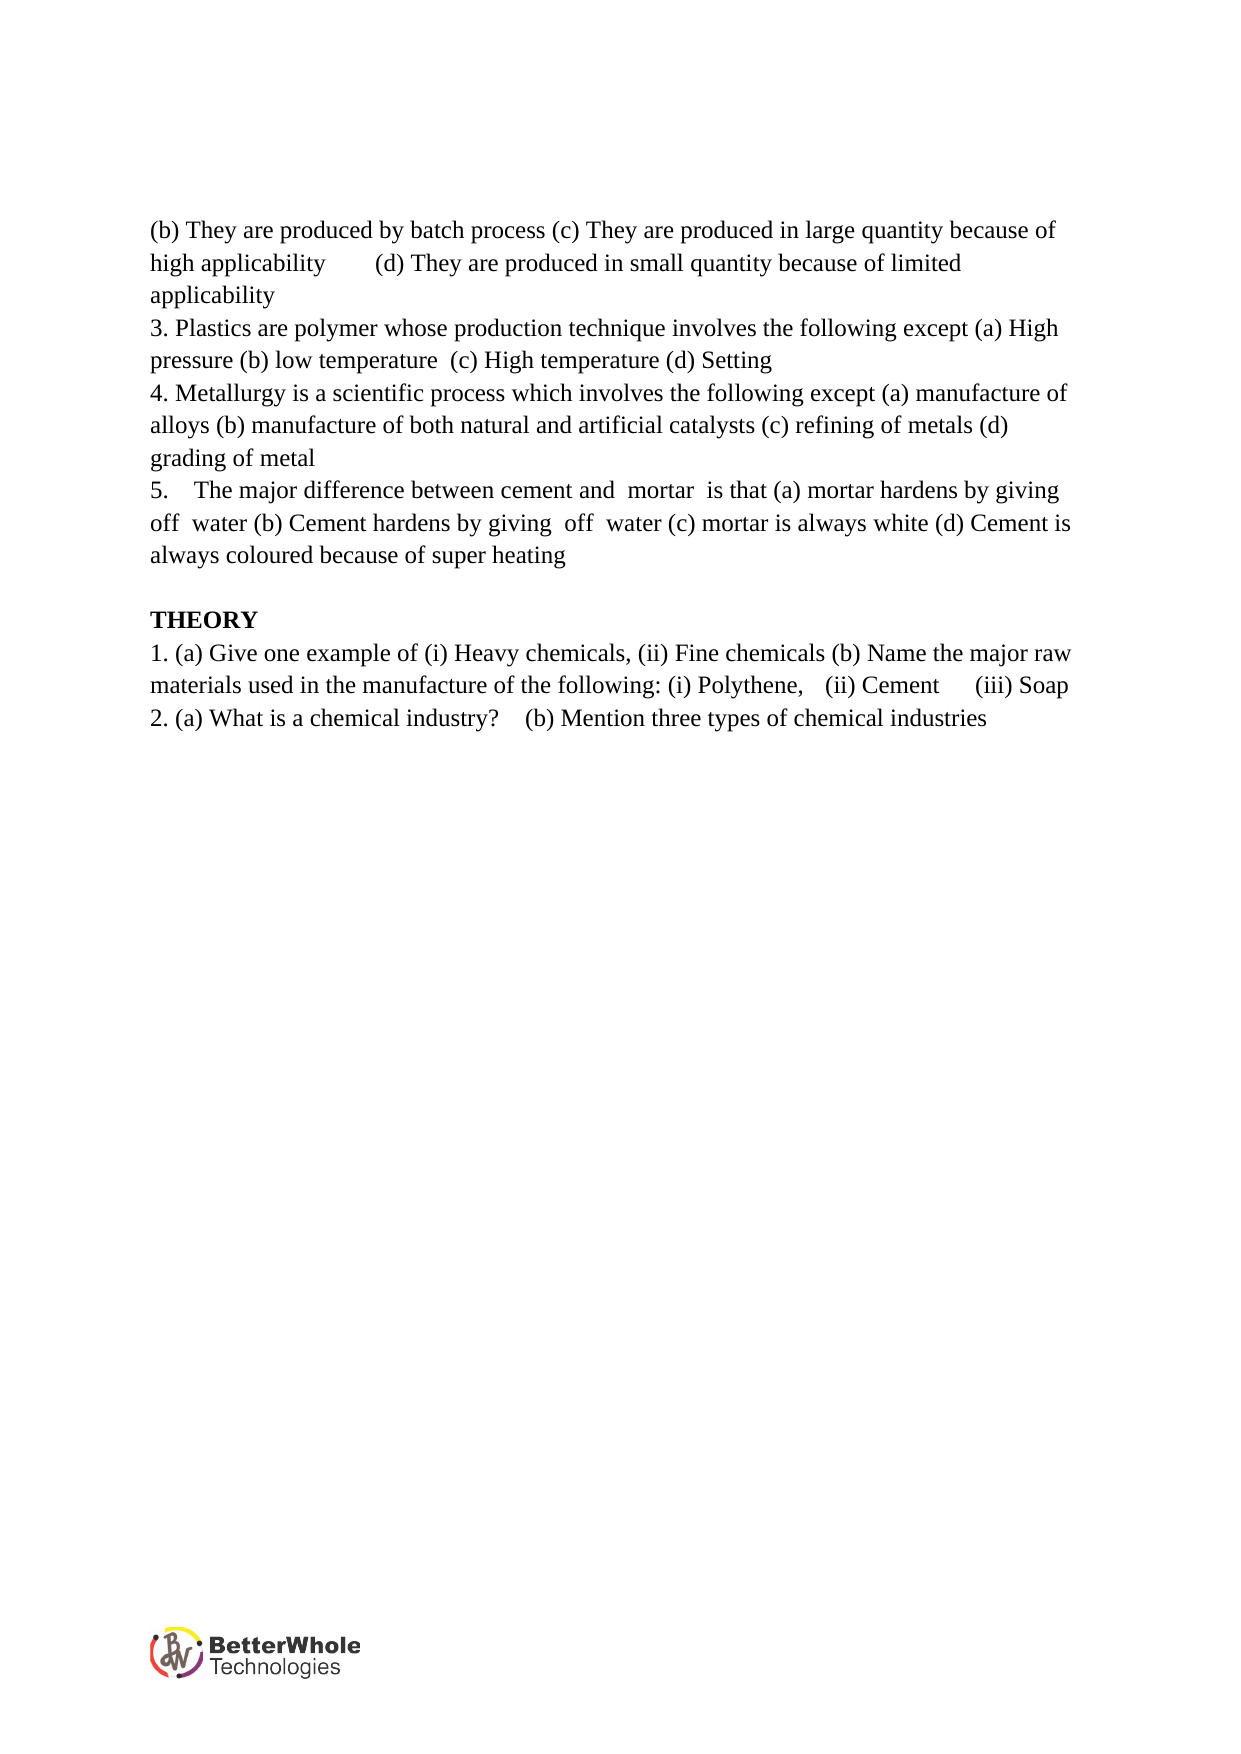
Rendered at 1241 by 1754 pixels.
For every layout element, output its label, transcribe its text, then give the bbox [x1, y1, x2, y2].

text 3. Plastics are polymer whose production technique involves the following except (a) High pressure (b) low temperature (c) High temperature (d) Setting [150, 311, 1087, 376]
text 5. The major difference between cement and mortar is that (a) mortar hardens by giving off water (b) Cement hardens by giving off water (c) mortar is always white (d) Cement is always coloured because of super heating [150, 473, 1087, 571]
text (b) They are produced by batch process (c) They are produced in large quantity because of high applicability (d) They are produced in small quantity because of limited applicability [150, 213, 1087, 311]
text THEORY [150, 603, 1087, 636]
picture [150, 1627, 360, 1679]
text 4. Metallurgy is a scientific process which involves the following except (a) manufacture of alloys (b) manufacture of both natural and artificial catalysts (c) refining of metals (d) grading of metal [150, 376, 1087, 473]
text 1. (a) Give one example of (i) Heavy chemicals, (ii) Fine chemicals (b) Name the major raw materials used in the manufacture of the following: (i) Polythene, (ii) Cement (iii) Soap [150, 636, 1087, 701]
text 2. (a) What is a chemical industry? (b) Mention three types of chemical industries [150, 701, 1087, 733]
